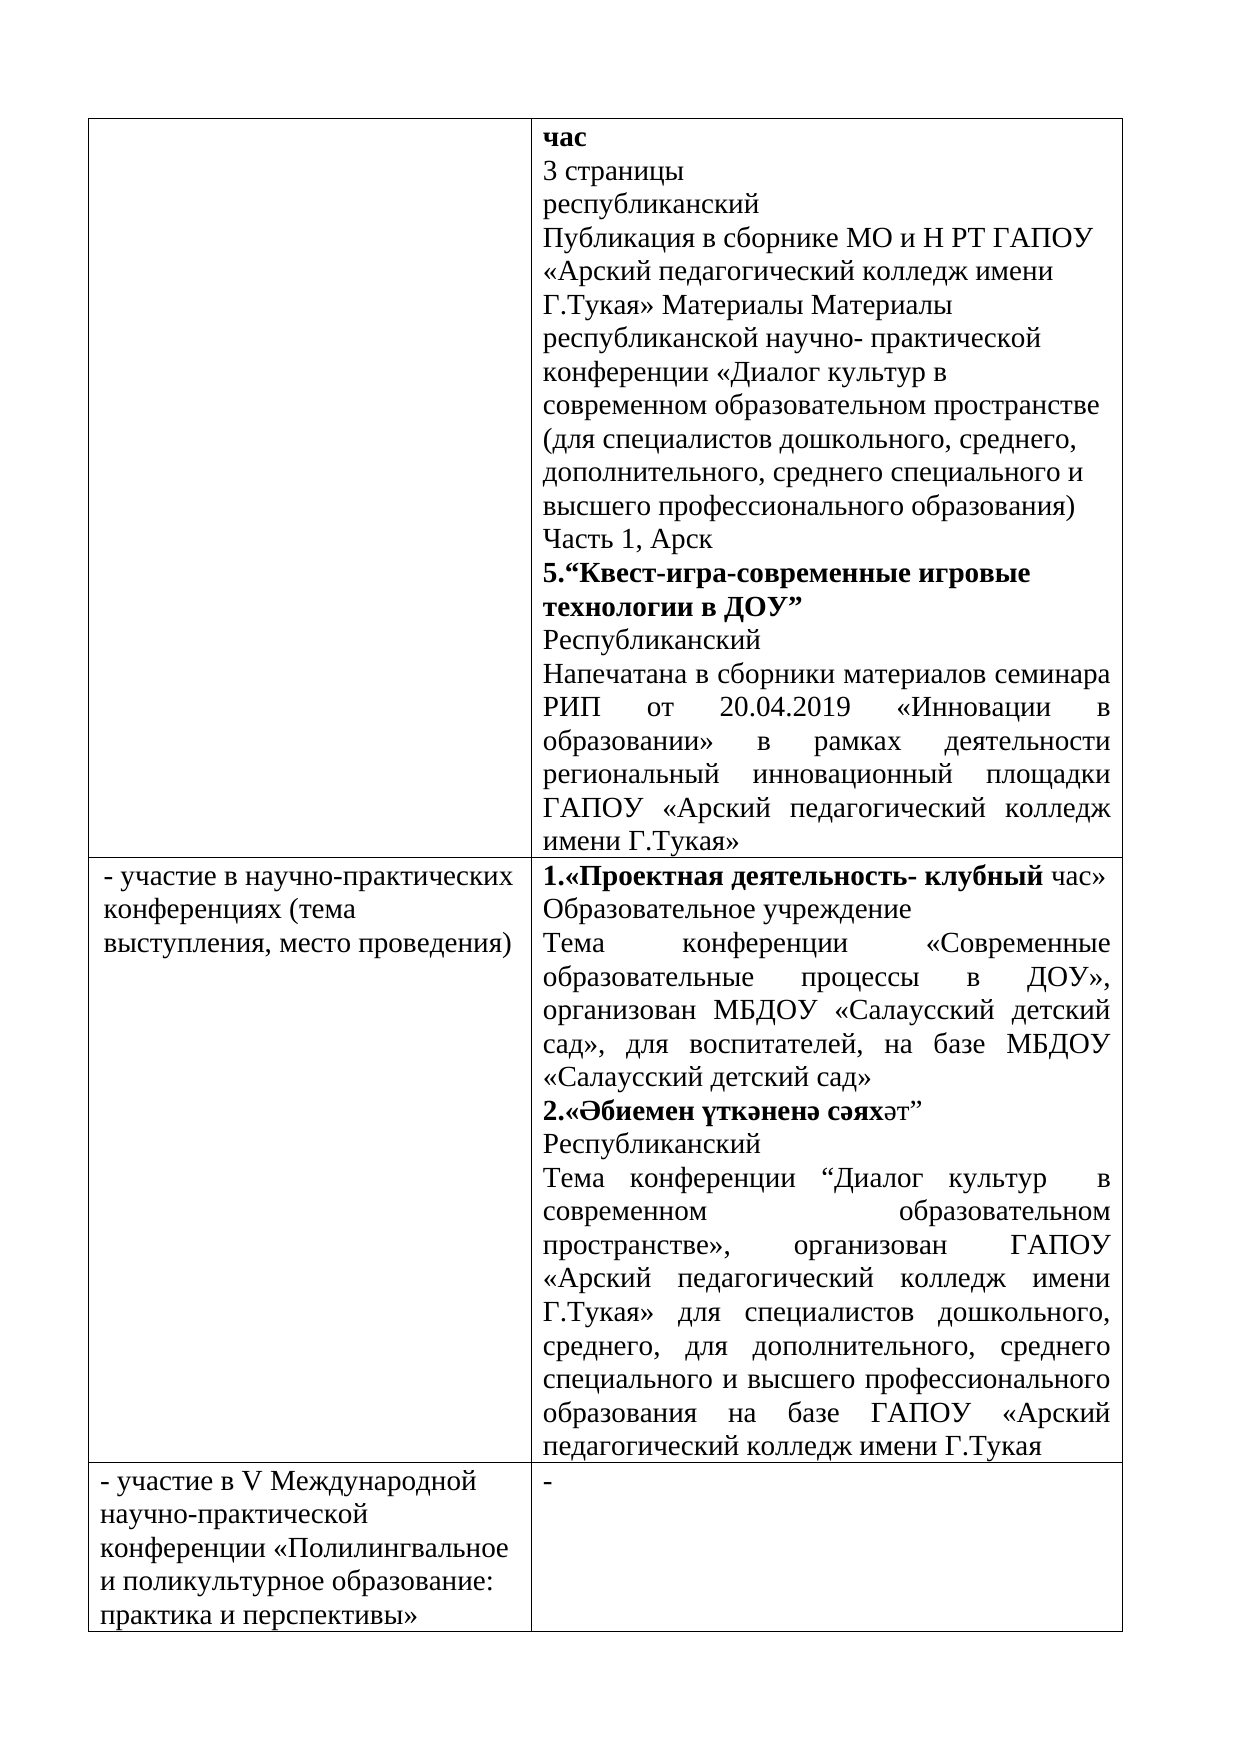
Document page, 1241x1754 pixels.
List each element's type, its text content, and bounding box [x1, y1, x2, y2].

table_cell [532, 119, 1122, 857]
table_cell - [532, 1463, 1122, 1631]
table_cell 1.«Проектная деятельность- клубный час» Образовательное учреждение Тема конференции «Современные образовательные процессы в ДОУ», организован МБДОУ «Салаусский детский сад», для воспитателей, на базе МБДОУ «Салаусский детский сад» 2.«Әбиемен үткәненә сәяхәт” Республиканский Тема конференции “Диалог культур в современном образовательном пространстве», организован ГАПОУ «Арский педагогический колледж имени Г.Тукая» для специалистов дошкольного, среднего, для дополнительного, среднего специального и высшего профессионального образования на базе ГАПОУ «Арский педагогический колледж имени Г.Тукая [532, 858, 1122, 1462]
table_cell - участие в научно-практических конференциях (тема выступления, место проведения) [89, 858, 531, 1462]
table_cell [89, 119, 531, 857]
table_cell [89, 1463, 531, 1631]
